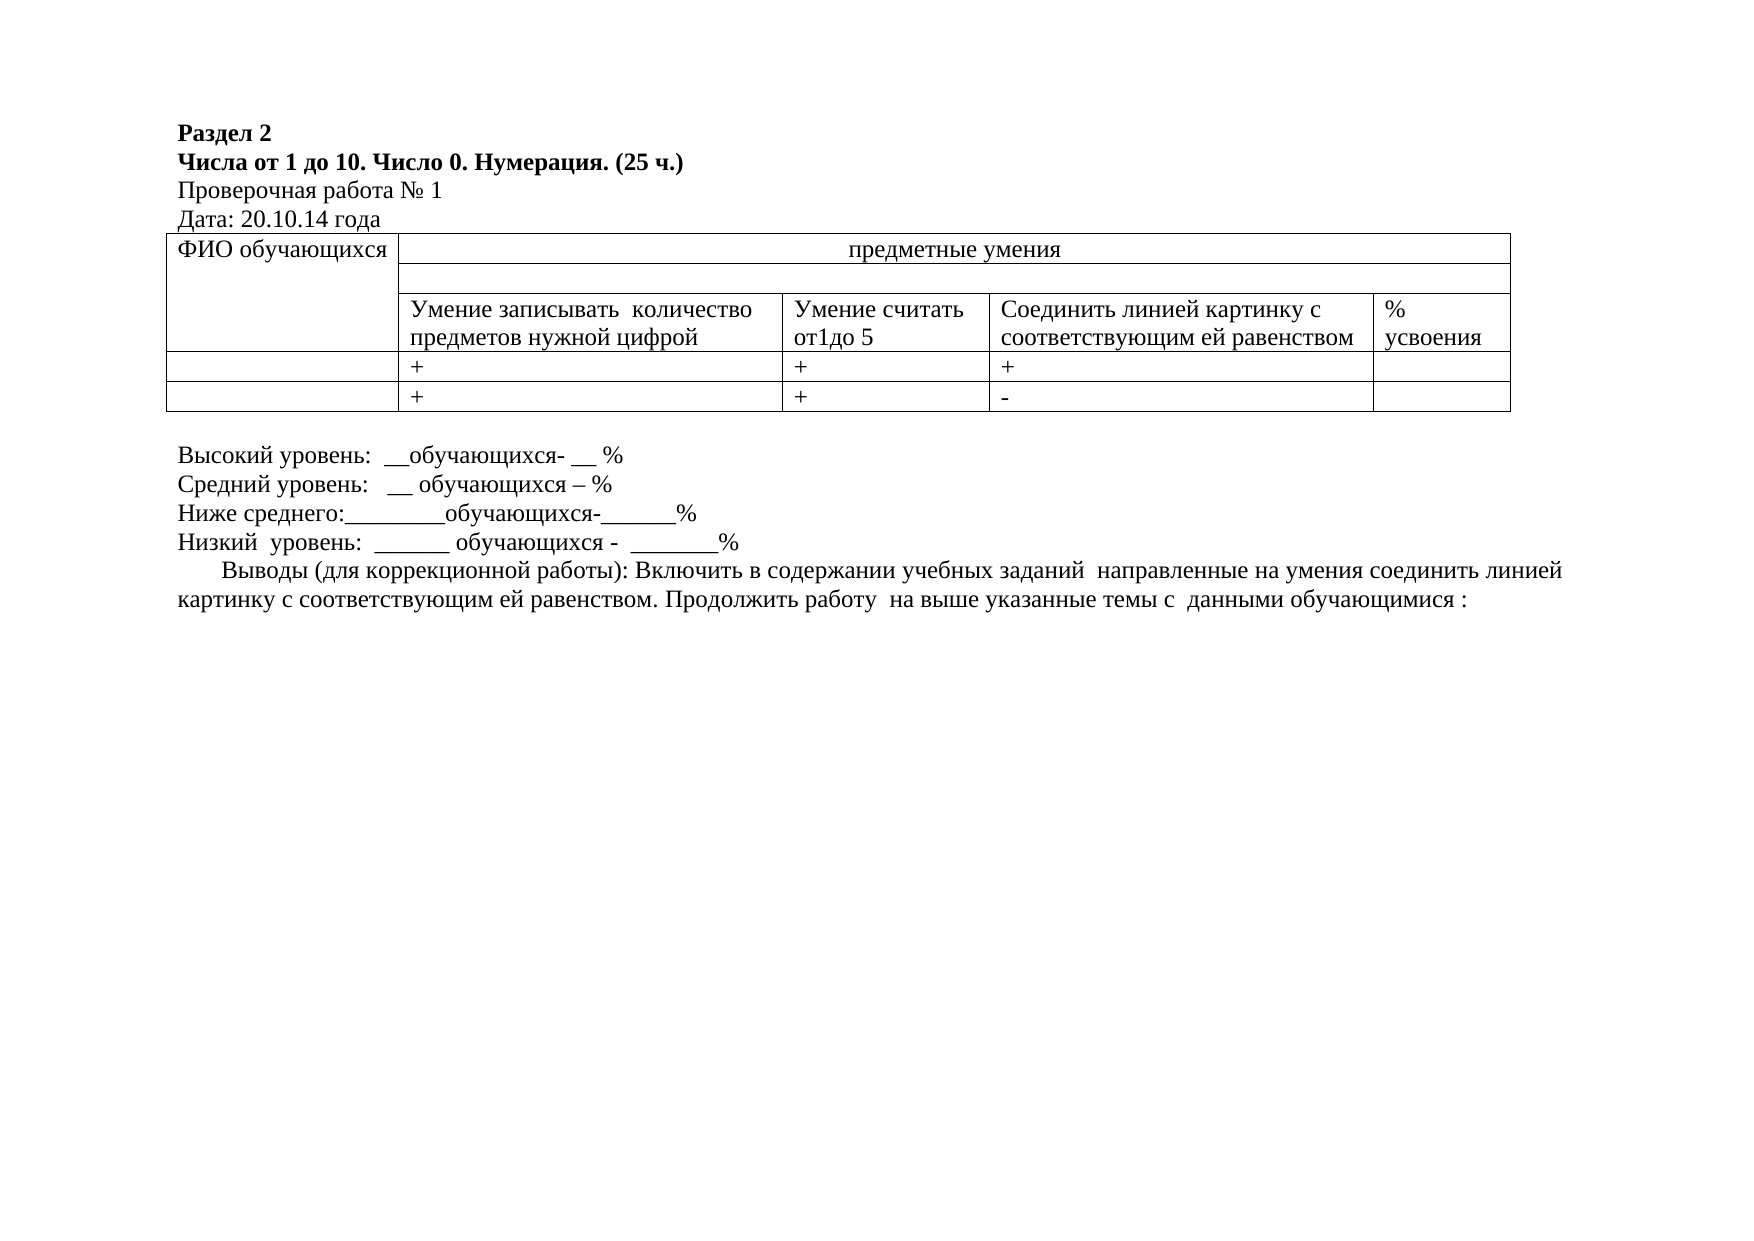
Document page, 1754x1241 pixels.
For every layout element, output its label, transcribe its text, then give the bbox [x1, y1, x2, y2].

text Проверочная работа № 1 [177, 176, 1665, 204]
table_cell Умение записывать количество предметов нужной цифрой [399, 294, 782, 351]
table_cell + [399, 352, 782, 381]
table_cell + [990, 352, 1373, 381]
table_cell [1374, 352, 1510, 381]
text Ниже среднего:________обучающихся-______% [177, 498, 1665, 527]
table_cell + [783, 352, 989, 381]
text Выводы (для коррекционной работы): Включить в содержании учебных заданий направленные на умения соединить линией картинку с соответствующим ей равенством. Продолжить работу на выше указанные темы с данными обучающимися : [177, 556, 1665, 613]
table_cell [167, 352, 398, 381]
text Средний уровень: __ обучающихся – % [177, 469, 1665, 498]
table_cell + [783, 382, 989, 411]
text Раздел 2 [177, 118, 1665, 147]
table_cell % усвоения [1374, 294, 1510, 351]
text Числа от 1 до 10. Число 0. Нумерация. (25 ч.) [177, 147, 1665, 176]
table_cell Умение считать от1до 5 [783, 294, 989, 351]
table_cell [399, 264, 1510, 293]
table_cell Соединить линией картинку с соответствующим ей равенством [990, 294, 1373, 351]
text Дата: 20.10.14 года [177, 204, 1665, 233]
table_header предметные умения [399, 234, 1510, 263]
table_header ФИО обучающихся [167, 234, 398, 351]
text Высокий уровень: __обучающихся- __ % [177, 441, 1665, 469]
text Низкий уровень: ______ обучающихся - _______% [177, 527, 1665, 556]
table_cell [1374, 382, 1510, 411]
table_cell [167, 382, 398, 411]
table_cell + [399, 382, 782, 411]
table_cell - [990, 382, 1373, 411]
